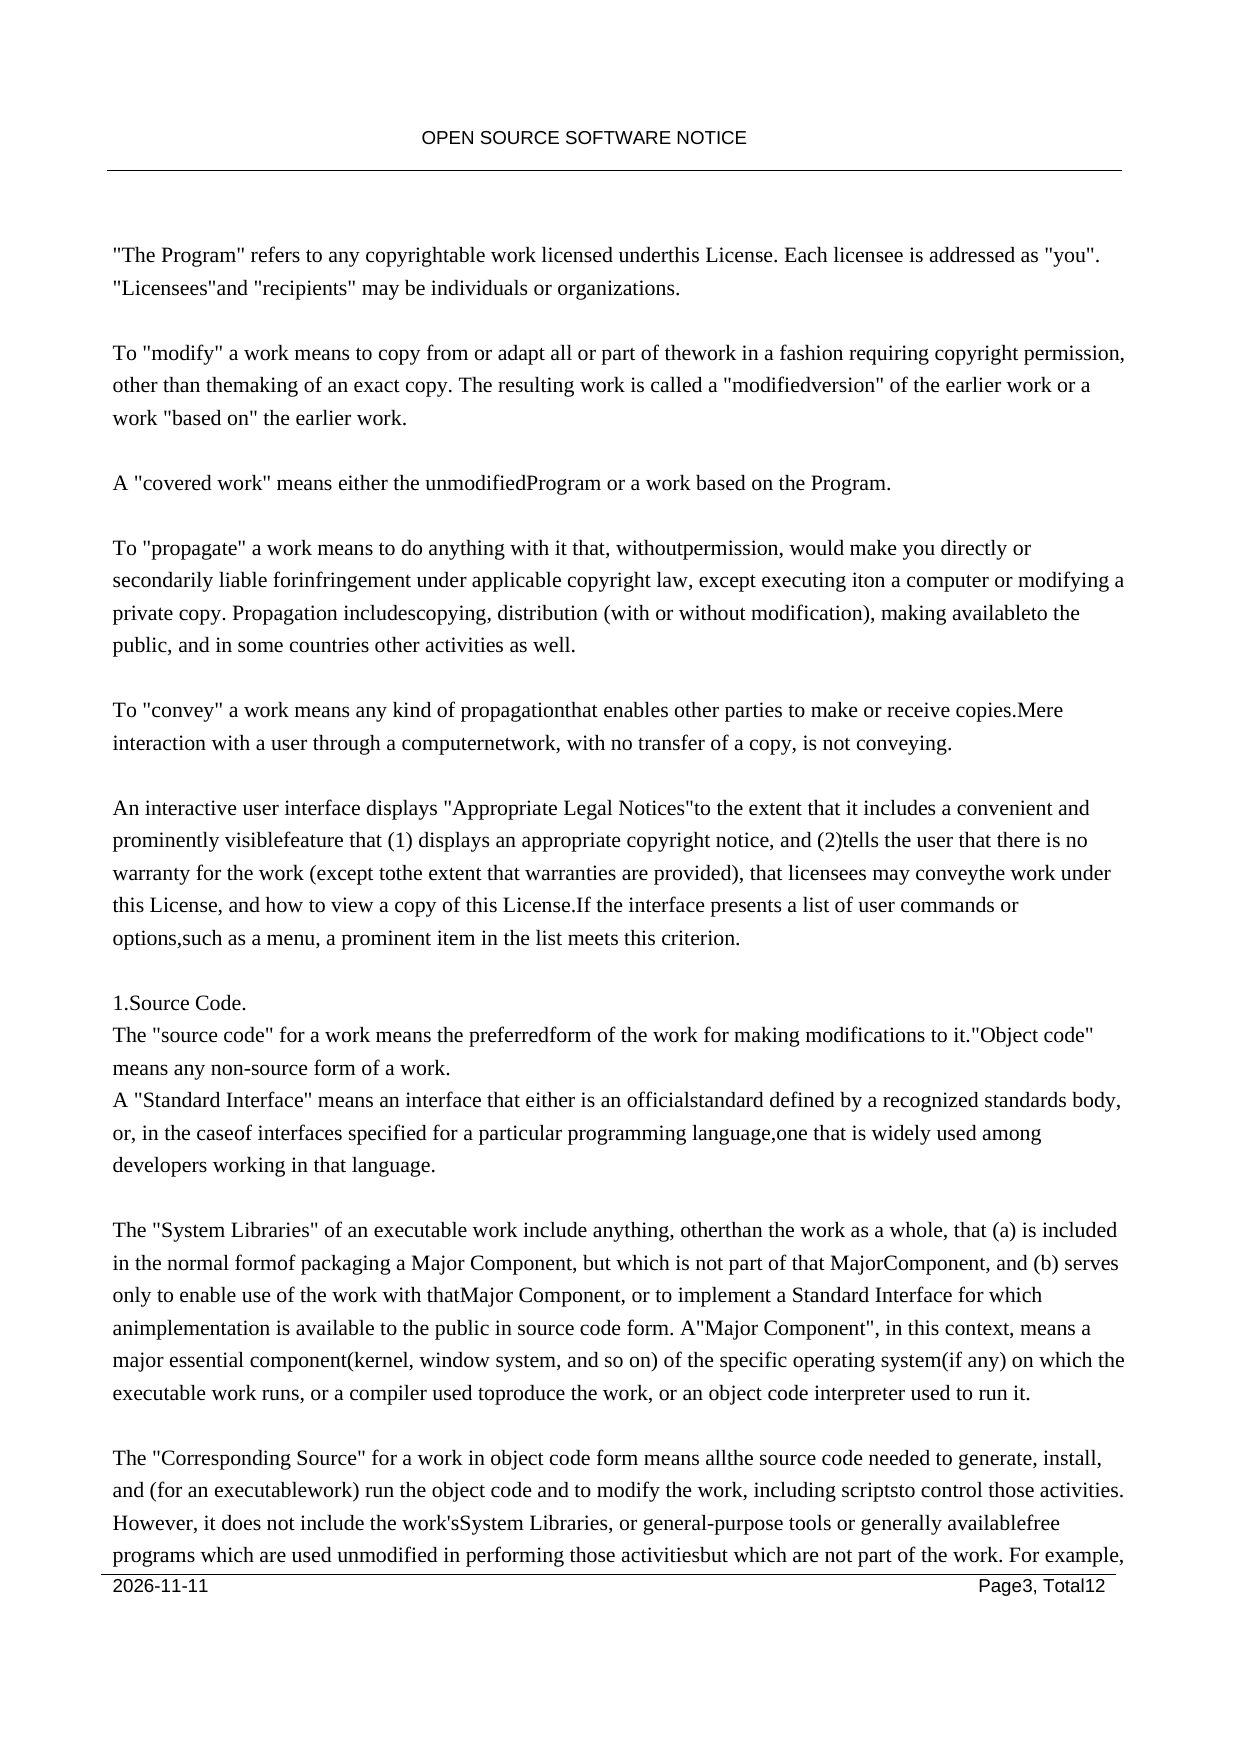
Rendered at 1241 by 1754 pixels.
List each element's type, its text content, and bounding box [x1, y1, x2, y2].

text A "covered work" means either the unmodifiedProgram or a work based on the Program. [112, 466, 1128, 499]
text To "modify" a work means to copy from or adapt all or part of thework in a fashion requiring copyright permission, other than themaking of an exact copy. The resulting work is called a "modifiedversion" of the earlier work or a work "based on" the earlier work. [112, 336, 1128, 434]
text "The Program" refers to any copyrightable work licensed underthis License. Each licensee is addressed as "you". "Licensees"and "recipients" may be individuals or organizations. [112, 239, 1128, 304]
text The "source code" for a work means the preferredform of the work for making modifications to it."Object code" means any non-source form of a work. [112, 1019, 1128, 1084]
text An interactive user interface displays "Appropriate Legal Notices"to the extent that it includes a convenient and prominently visiblefeature that (1) displays an appropriate copyright notice, and (2)tells the user that there is no warranty for the work (except tothe extent that warranties are provided), that licensees may conveythe work under this License, and how to view a copy of this License.If the interface presents a list of user commands or options,such as a menu, a prominent item in the list meets this criterion. [112, 791, 1128, 954]
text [112, 1441, 1128, 1571]
text To "convey" a work means any kind of propagationthat enables other parties to make or receive copies.Mere interaction with a user through a computernetwork, with no transfer of a copy, is not conveying. [112, 694, 1128, 759]
text To "propagate" a work means to do anything with it that, withoutpermission, would make you directly or secondarily liable forinfringement under applicable copyright law, except executing iton a computer or modifying a private copy. Propagation includescopying, distribution (with or without modification), making availableto the public, and in some countries other activities as well. [112, 531, 1128, 661]
text A "Standard Interface" means an interface that either is an officialstandard defined by a recognized standards body, or, in the caseof interfaces specified for a particular programming language,one that is widely used among developers working in that language. [112, 1084, 1128, 1181]
text 1.Source Code. [112, 986, 1128, 1019]
text The "System Libraries" of an executable work include anything, otherthan the work as a whole, that (a) is included in the normal formof packaging a Major Component, but which is not part of that MajorComponent, and (b) serves only to enable use of the work with thatMajor Component, or to implement a Standard Interface for which animplementation is available to the public in source code form. A"Major Component", in this context, means a major essential component(kernel, window system, and so on) of the specific operating system(if any) on which the executable work runs, or a compiler used toproduce the work, or an object code interpreter used to run it. [112, 1214, 1128, 1409]
